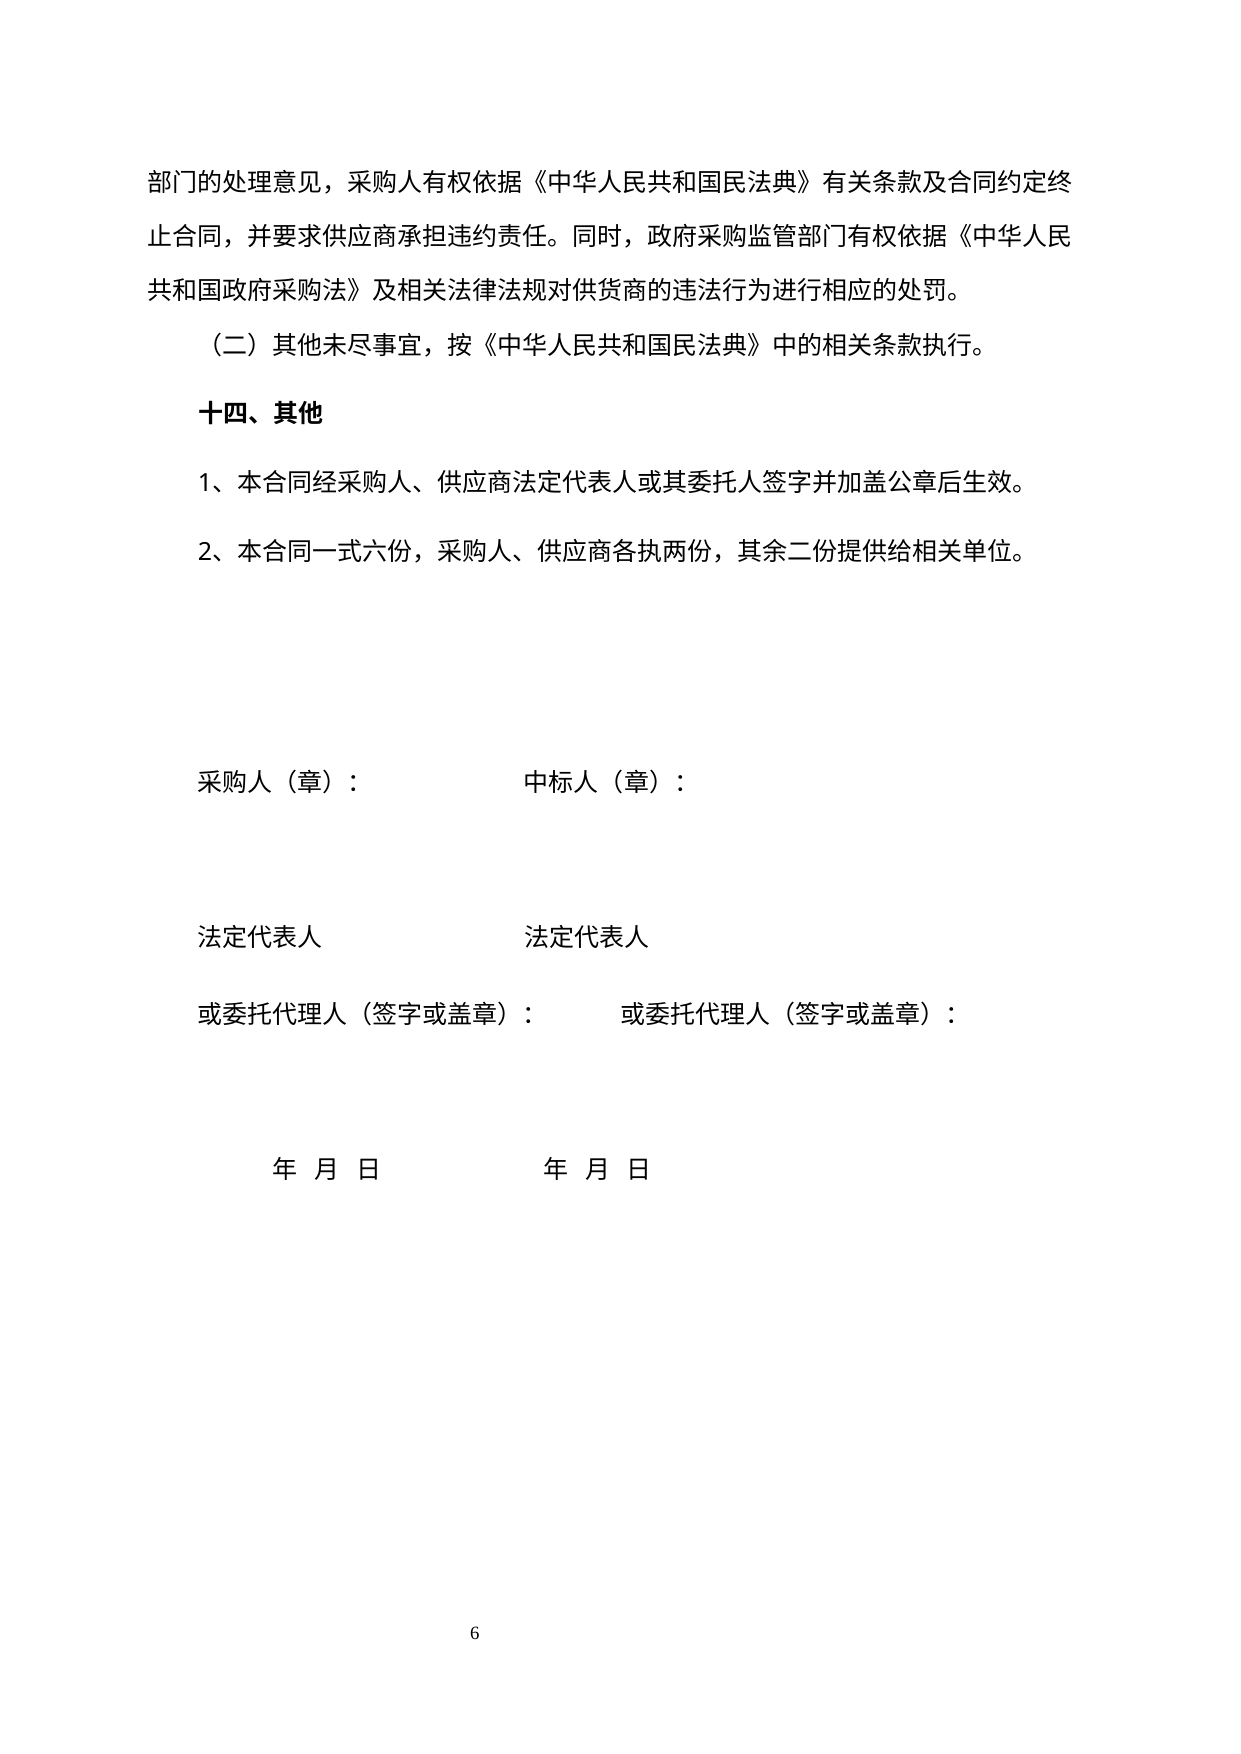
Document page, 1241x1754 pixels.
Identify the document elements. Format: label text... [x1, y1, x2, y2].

text 年 月 日 年 月 日 [148, 1135, 1093, 1200]
text 或委托代理人（签字或盖章）： 或委托代理人（签字或盖章）： [148, 980, 1093, 1045]
text 十四、其他 [148, 379, 1093, 444]
text 采购人（章）： 中标人（章）： [148, 748, 1093, 813]
text 1、本合同经采购人、供应商法定代表人或其委托人签字并加盖公章后生效。 [148, 463, 1093, 499]
text 法定代表人 法定代表人 [148, 903, 1093, 968]
text 2、本合同一式六份，采购人、供应商各执两份，其余二份提供给相关单位。 [148, 517, 1093, 582]
text （二）其他未尽事宜，按《中华人民共和国民法典》中的相关条款执行。 [148, 325, 1093, 361]
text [148, 162, 1093, 307]
